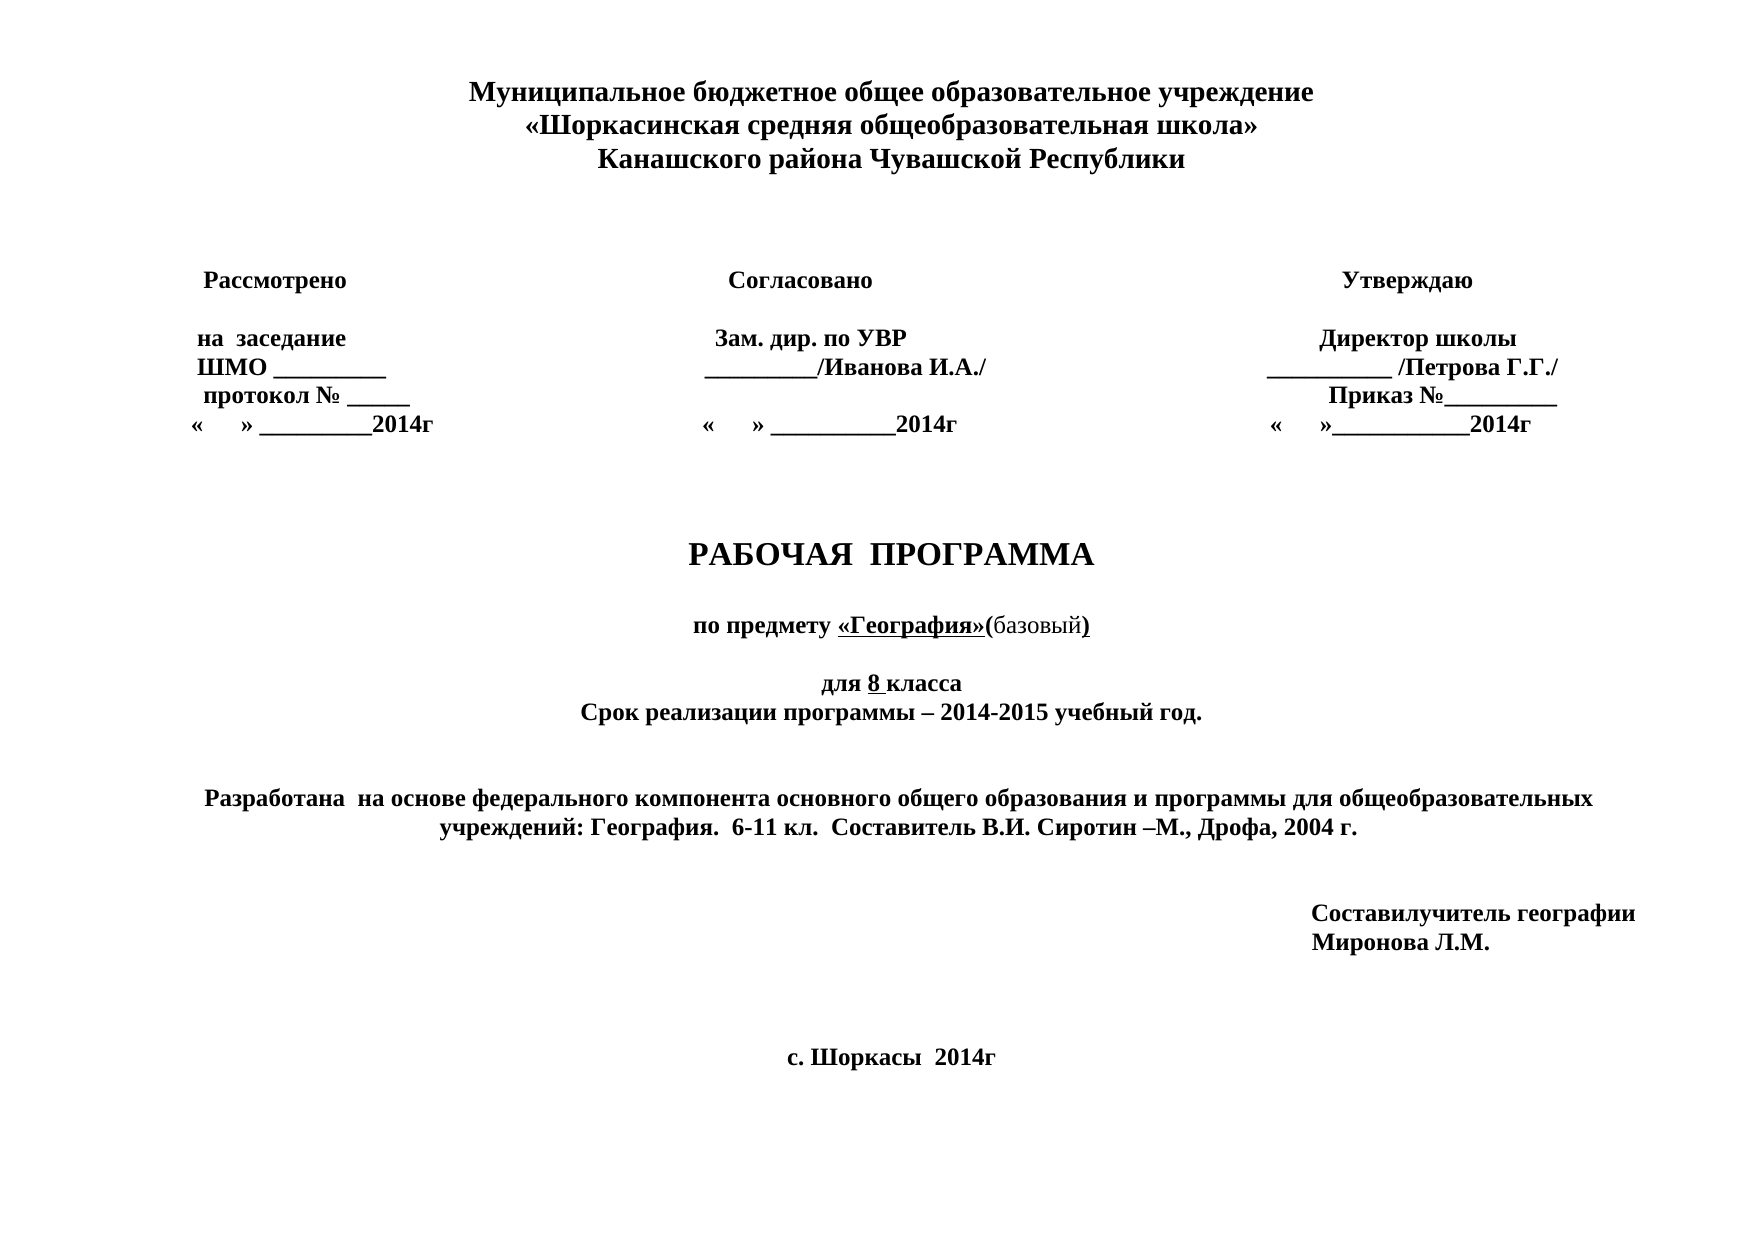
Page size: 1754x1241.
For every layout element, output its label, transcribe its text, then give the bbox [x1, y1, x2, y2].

text Рассмотрено Согласовано Утверждаю [147, 266, 1636, 294]
text по предмету «География»(базовый) [147, 611, 1636, 639]
text « » _________2014г « » __________2014г « »___________2014г [147, 409, 1636, 438]
text ШМО _________ _________/Иванова И.А./ __________ /Петрова Г.Г./ [147, 352, 1636, 381]
text Миронова Л.М. [147, 927, 1636, 956]
text «Шоркасинская средняя общеобразовательная школа» [147, 107, 1636, 141]
text для 8 класса [147, 668, 1636, 697]
text Составилучитель географии [147, 898, 1636, 927]
text Муниципальное бюджетное общее образовательное учреждение [147, 74, 1636, 107]
text с. Шоркасы 2014г [147, 1042, 1636, 1071]
text Срок реализации программы – 2014-2015 учебный год. [147, 697, 1636, 726]
text Канашского района Чувашской Республики [147, 141, 1636, 174]
text РАБОЧАЯ ПРОГРАММА [147, 534, 1636, 572]
text протокол № _____ Приказ №_________ [147, 381, 1636, 409]
text Разработана на основе федерального компонента основного общего образования и программы для общеобразовательных учреждений: География. 6-11 кл. Составитель В.И. Сиротин –М., Дрофа, 2004 г. [162, 783, 1636, 841]
text на заседание Зам. дир. по УВР Директор школы [147, 323, 1636, 352]
